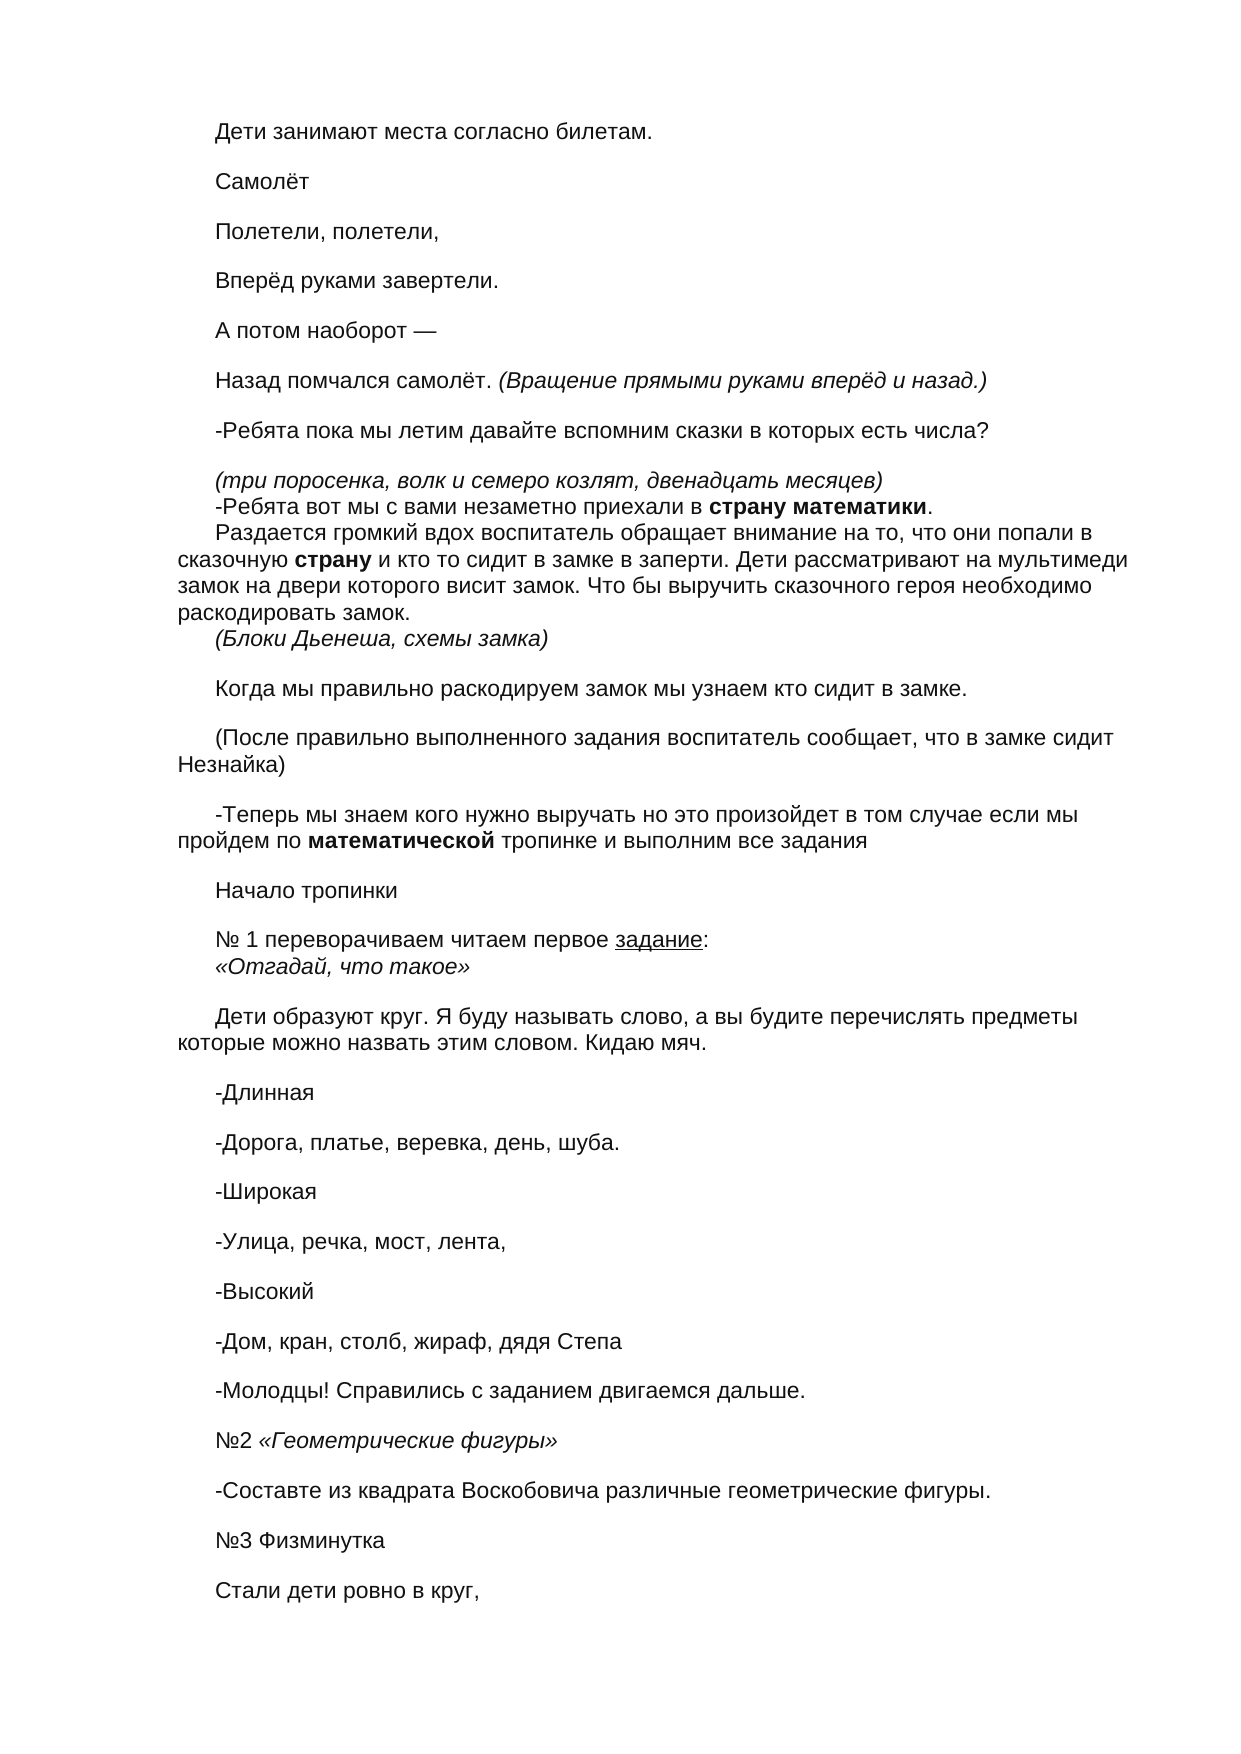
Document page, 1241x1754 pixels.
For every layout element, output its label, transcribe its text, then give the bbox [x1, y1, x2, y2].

text -Ребята пока мы летим давайте вспомним сказки в которых есть числа? [177, 417, 1152, 443]
text №2 «Геометрические фигуры» [177, 1427, 1152, 1454]
text № 1 переворачиваем читаем первое задание: [177, 926, 1152, 953]
text А потом наоборот — [177, 317, 1152, 344]
text Дети занимают места согласно билетам. [177, 118, 1152, 144]
text -Широкая [177, 1178, 1152, 1205]
text «Отгадай, что такое» [177, 953, 1152, 979]
text Назад помчался самолёт. (Вращение прямыми руками вперёд и назад.) [177, 367, 1152, 393]
text Полетели, полетели, [177, 218, 1152, 244]
text Самолёт [177, 168, 1152, 194]
text Раздается громкий вдох воспитатель обращает внимание на то, что они попали в сказочную страну и кто то сидит в замке в заперти. Дети рассматривают на мультимеди замок на двери которого висит замок. Что бы выручить сказочного героя необходимо раскодировать замок. [177, 519, 1152, 625]
text -Длинная [177, 1079, 1152, 1105]
text -Дорога, платье, веревка, день, шуба. [177, 1128, 1152, 1155]
text -Улица, речка, мост, лента, [177, 1228, 1152, 1254]
text -Ребята вот мы с вами незаметно приехали в страну математики. [177, 493, 1152, 519]
text Когда мы правильно раскодируем замок мы узнаем кто сидит в замке. [177, 674, 1152, 701]
text -Теперь мы знаем кого нужно выручать но это произойдет в том случае если мы пройдем по математической тропинке и выполним все задания [177, 801, 1152, 853]
text Начало тропинки [177, 877, 1152, 903]
text -Составте из квадрата Воскобовича различные геометрические фигуры. [177, 1477, 1152, 1503]
text Стали дети ровно в круг, [177, 1577, 1152, 1603]
text -Высокий [177, 1278, 1152, 1304]
text (Блоки Дьенеша, схемы замка) [177, 625, 1152, 651]
text -Дом, кран, столб, жираф, дядя Степа [177, 1328, 1152, 1354]
text Вперёд руками завертели. [177, 267, 1152, 294]
text (три поросенка, волк и семеро козлят, двенадцать месяцев) [177, 467, 1152, 493]
text -Молодцы! Справились с заданием двигаемся дальше. [177, 1377, 1152, 1404]
text №3 Физминутка [177, 1527, 1152, 1553]
text (После правильно выполненного задания воспитатель сообщает, что в замке сидит Незнайка) [177, 724, 1152, 777]
text Дети образуют круг. Я буду называть слово, а вы будите перечислять предметы которые можно назвать этим словом. Кидаю мяч. [177, 1003, 1152, 1055]
